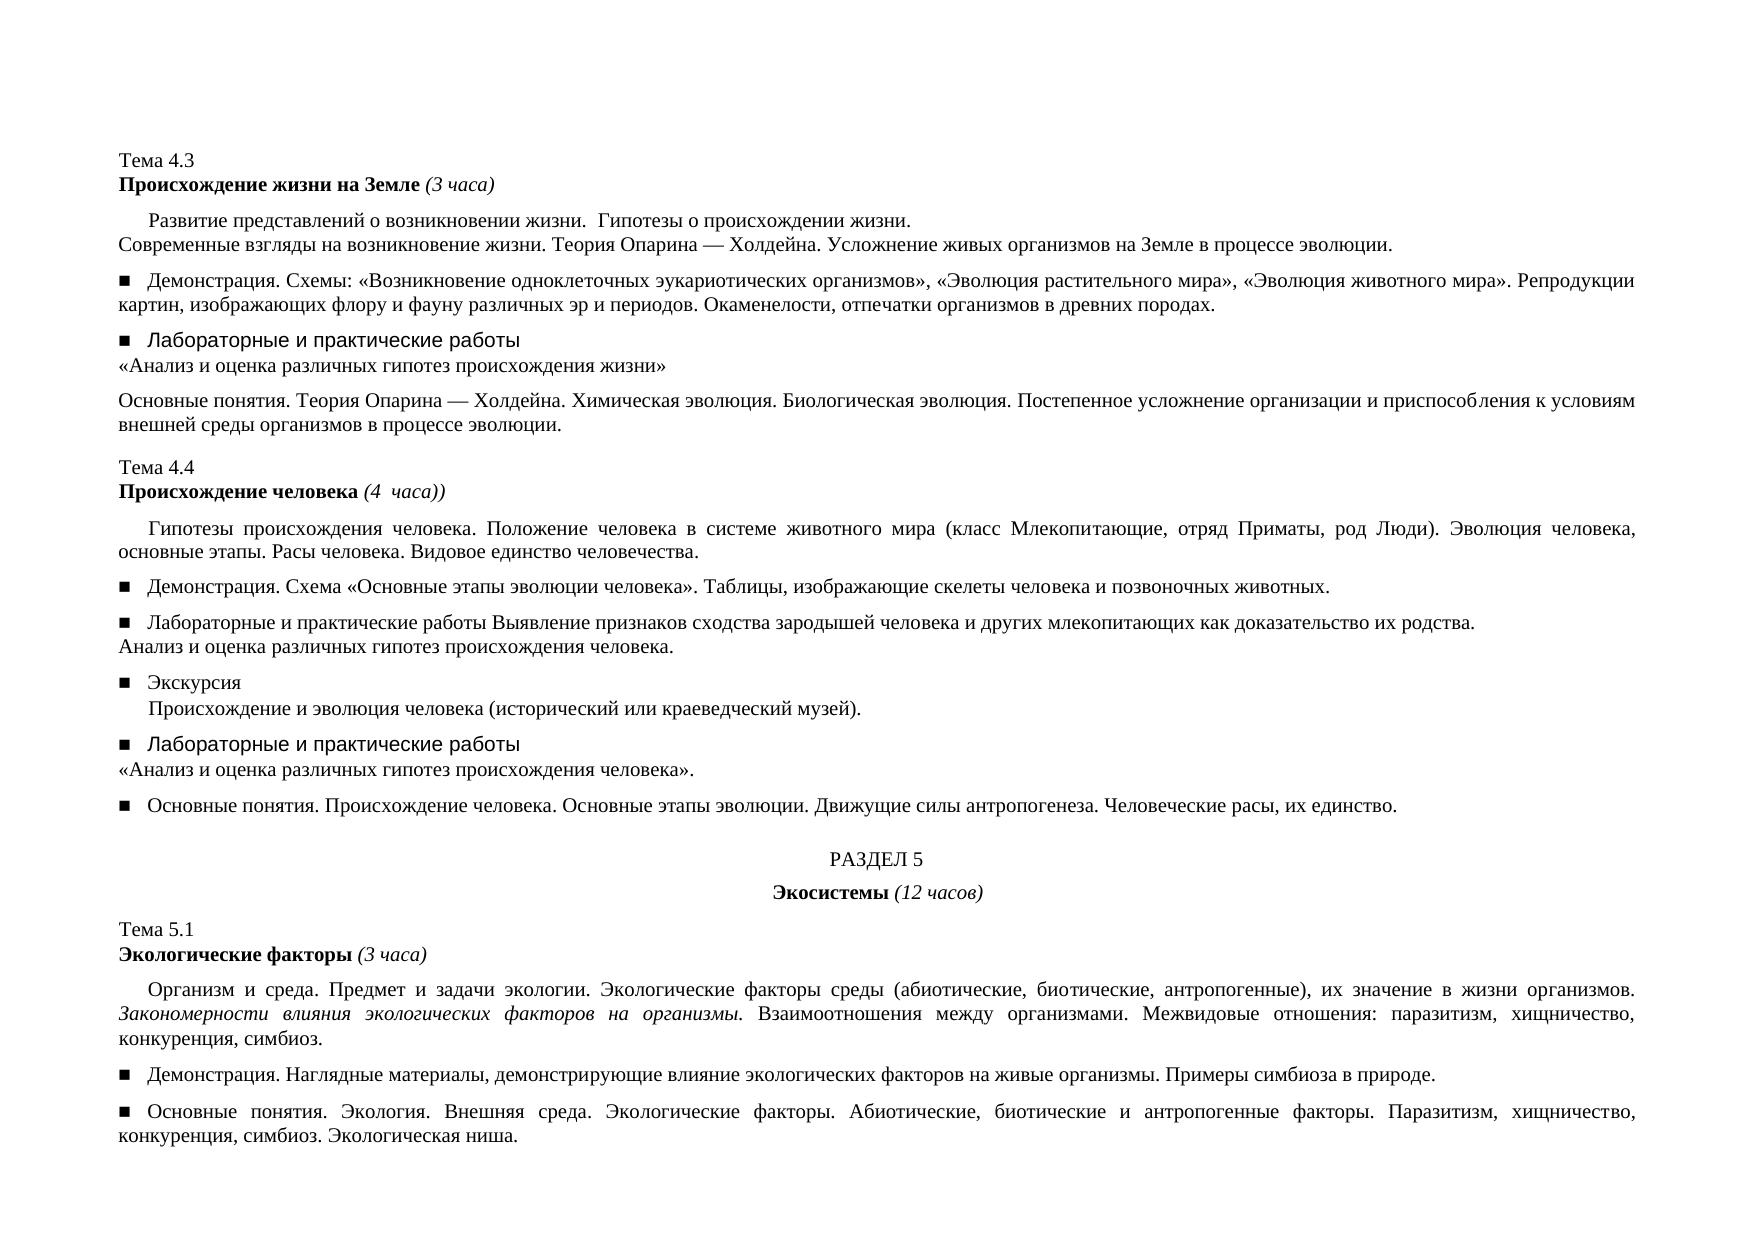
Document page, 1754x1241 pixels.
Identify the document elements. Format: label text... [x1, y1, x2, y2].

text Развитие представлений о возникновении жизни. Гипотезы о происхождении жизни. [119, 208, 1632, 232]
list Лабораторные и практические работы [118, 732, 1636, 757]
text «Анализ и оценка различных гипотез происхождения жизни» [118, 353, 1636, 377]
text Происхождение и эволюция человека (исторический или краеведческий музей). [119, 695, 1635, 720]
text ■ Экскурсия [118, 669, 1636, 694]
list Основные понятия. Экология. Внешняя среда. Экологические факторы. Абиотические, биотические и антропогенные факторы. Паразитизм, хищничество, конкуренция, симбиоз. Экологическая ниша. [118, 1099, 1636, 1147]
text Гипотезы происхождения человека. Положение человека в системе животного мира (класс Млекопитающие, отряд Приматы, род Люди). Эволюция человека, основные этапы. Расы человека. Видовое единство человечества. [118, 516, 1636, 564]
list Демонстрация. Схемы: «Возникновение одноклеточных эукариотических организмов», «Эволюция растительного мира», «Эволюция животного мира». Репродукции картин, изображающих флору и фауну различных эр и периодов. Окаменелости, отпечатки организмов в древних породах. [118, 268, 1636, 316]
text Анализ и оценка различных гипотез происхождения человека. [118, 634, 1635, 659]
text ■ Основные понятия. Происхождение человека. Основные этапы эволюции. Движущие силы антропогенеза. Человеческие расы, их единство. [118, 793, 1636, 818]
text Экологические факторы (3 часа) [118, 941, 1636, 966]
list Демонстрация. Наглядные материалы, демонстрирующие влияние экологических факторов на живые организмы. Примеры симбиоза в природе. [118, 1062, 1636, 1086]
text РАЗДЕЛ 5 [118, 847, 1634, 871]
text Основные понятия. Теория Опарина — Холдейна. Химическая эволюция. Биологическая эволюция. Постепенное усложнение организации и приспособления к условиям внешней среды организмов в процессе эволюции. [118, 388, 1635, 436]
text Происхождение жизни на Земле (3 часа) [119, 172, 1636, 196]
list Лабораторные и практические работы [118, 328, 1636, 353]
text Происхождение человека (4 часа)) [119, 479, 1636, 503]
list Демонстрация. Схема «Основные этапы эволюции человека». Таблицы, изображающие скелеты человека и позвоночных животных. [118, 575, 1636, 599]
text Современные взгляды на возникновение жизни. Теория Опарина — Холдейна. Усложнение живых организмов на Земле в процессе эволюции. [118, 232, 1636, 256]
text Экосистемы (12 часов) [119, 880, 1636, 904]
text Тема 4.3 [119, 148, 1636, 172]
text Организм и среда. Предмет и задачи экологии. Экологические факторы среды (абиотические, биотические, антропогенные), их значение в жизни организмов. Закономерности влияния экологических факторов на организмы. Взаимоотношения между организмами. Межвидовые отношения: паразитизм, хищничество, конкуренция, симбиоз. [119, 977, 1635, 1050]
text Тема 5.1 [119, 917, 1636, 941]
list Лабораторные и практические работы Выявление признаков сходства зародышей человека и других млекопитающих как доказательство их родства. [118, 609, 1636, 634]
text «Анализ и оценка различных гипотез происхождения человека». [118, 757, 1636, 781]
text Тема 4.4 [119, 454, 1636, 479]
